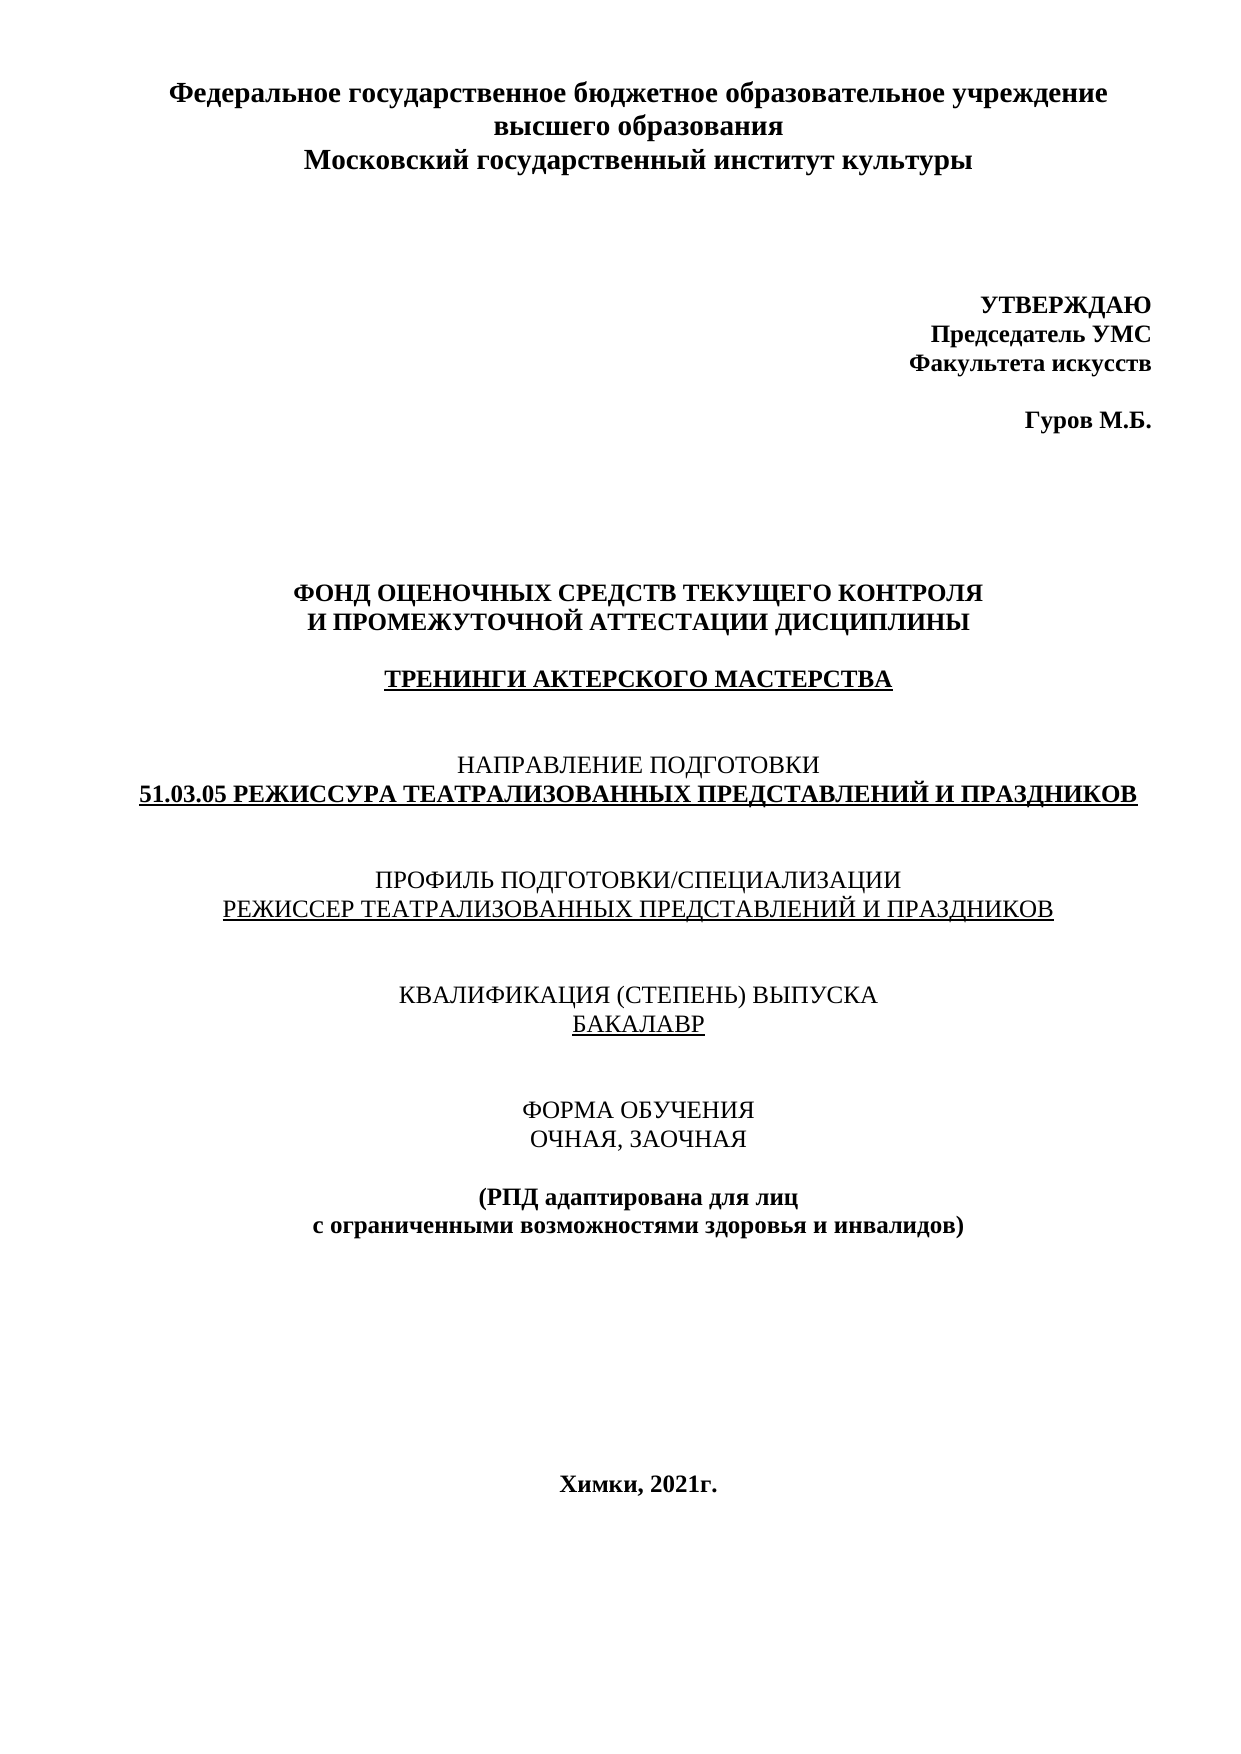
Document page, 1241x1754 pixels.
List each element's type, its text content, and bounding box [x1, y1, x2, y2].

text ФОНД ОЦЕНОЧНЫХ СРЕДСТВ ТЕКУЩЕГО КОНТРОЛЯ [125, 578, 1152, 607]
text ПРОФИЛЬ ПОДГОТОВКИ/СПЕЦИАЛИЗАЦИИ [125, 866, 1152, 894]
text КВАЛИФИКАЦИЯ (СТЕПЕНЬ) ВЫПУСКА [125, 981, 1152, 1009]
text БАКАЛАВР [125, 1009, 1152, 1038]
text И ПРОМЕЖУТОЧНОЙ АТТЕСТАЦИИ ДИСЦИПЛИНЫ [125, 607, 1152, 664]
text (РПД адаптирована для лиц [125, 1182, 1152, 1211]
text Факультета искусств [125, 348, 1152, 377]
text Московский государственный институт культуры [125, 142, 1152, 176]
text с ограниченными возможностями здоровья и инвалидов) [125, 1211, 1152, 1239]
text Федеральное государственное бюджетное образовательное учреждение [125, 75, 1152, 108]
text высшего образования [125, 108, 1152, 142]
text ТРЕНИНГИ АКТЕРСКОГО МАСТЕРСТВА [125, 664, 1152, 693]
text НАПРАВЛЕНИЕ ПОДГОТОВКИ [125, 751, 1152, 779]
text Химки, 2021г. [125, 1469, 1152, 1498]
text Председатель УМС [125, 319, 1152, 348]
text Гуров М.Б. [125, 406, 1152, 434]
text РЕЖИССЕР ТЕАТРАЛИЗОВАННЫХ ПРЕДСТАВЛЕНИЙ И ПРАЗДНИКОВ [125, 894, 1152, 923]
text ОЧНАЯ, ЗАОЧНАЯ [125, 1124, 1152, 1153]
text УТВЕРЖДАЮ [125, 291, 1152, 319]
text 51.03.05 РЕЖИССУРА ТЕАТРАЛИЗОВАННЫХ ПРЕДСТАВЛЕНИЙ И ПРАЗДНИКОВ [125, 779, 1152, 808]
text ФОРМА ОБУЧЕНИЯ [125, 1096, 1152, 1124]
